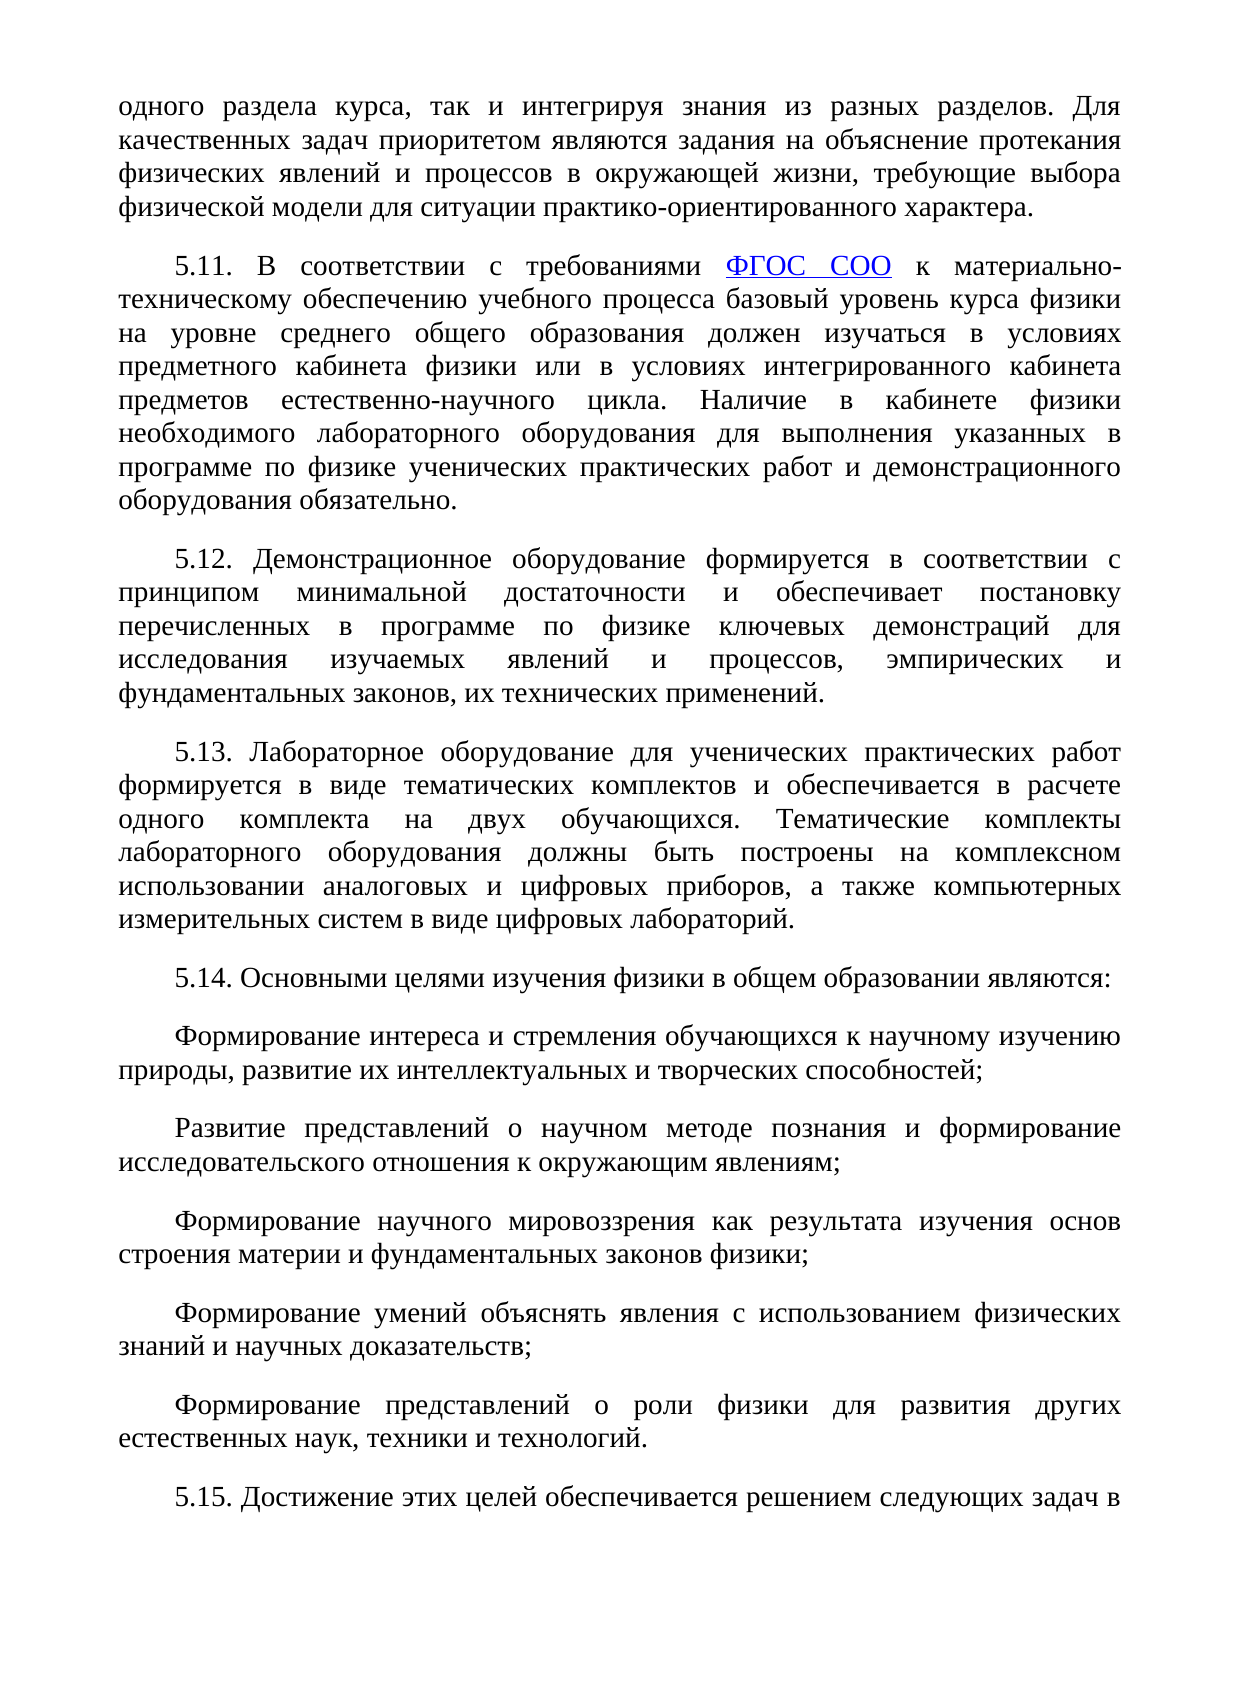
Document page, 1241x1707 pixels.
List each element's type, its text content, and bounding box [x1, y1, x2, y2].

text Развитие представлений о научном методе познания и формирование исследовательского отношения к окружающим явлениям; [118, 1111, 1122, 1178]
text Формирование научного мировоззрения как результата изучения основ строения материи и фундаментальных законов физики; [118, 1203, 1122, 1270]
text 5.12. Демонстрационное оборудование формируется в соответствии с принципом минимальной достаточности и обеспечивает постановку перечисленных в программе по физике ключевых демонстраций для исследования изучаемых явлений и процессов, эмпирических и фундаментальных законов, их технических применений. [118, 541, 1122, 709]
text Формирование интереса и стремления обучающихся к научному изучению природы, развитие их интеллектуальных и творческих способностей; [118, 1018, 1122, 1086]
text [118, 1479, 1122, 1512]
text 5.13. Лабораторное оборудование для ученических практических работ формируется в виде тематических комплектов и обеспечивается в расчете одного комплекта на двух обучающихся. Тематические комплекты лабораторного оборудования должны быть построены на комплексном использовании аналоговых и цифровых приборов, а также компьютерных измерительных систем в виде цифровых лабораторий. [118, 734, 1122, 935]
text Формирование представлений о роли физики для развития других естественных наук, техники и технологий. [118, 1387, 1122, 1454]
text Формирование умений объяснять явления с использованием физических знаний и научных доказательств; [118, 1295, 1122, 1362]
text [118, 88, 1122, 223]
text 5.11. В соответствии с требованиями ФГОС СОО к материально-техническому обеспечению учебного процесса базовый уровень курса физики на уровне среднего общего образования должен изучаться в условиях предметного кабинета физики или в условиях интегрированного кабинета предметов естественно-научного цикла. Наличие в кабинете физики необходимого лабораторного оборудования для выполнения указанных в программе по физике ученических практических работ и демонстрационного оборудования обязательно. [118, 248, 1122, 516]
text 5.14. Основными целями изучения физики в общем образовании являются: [118, 960, 1122, 993]
